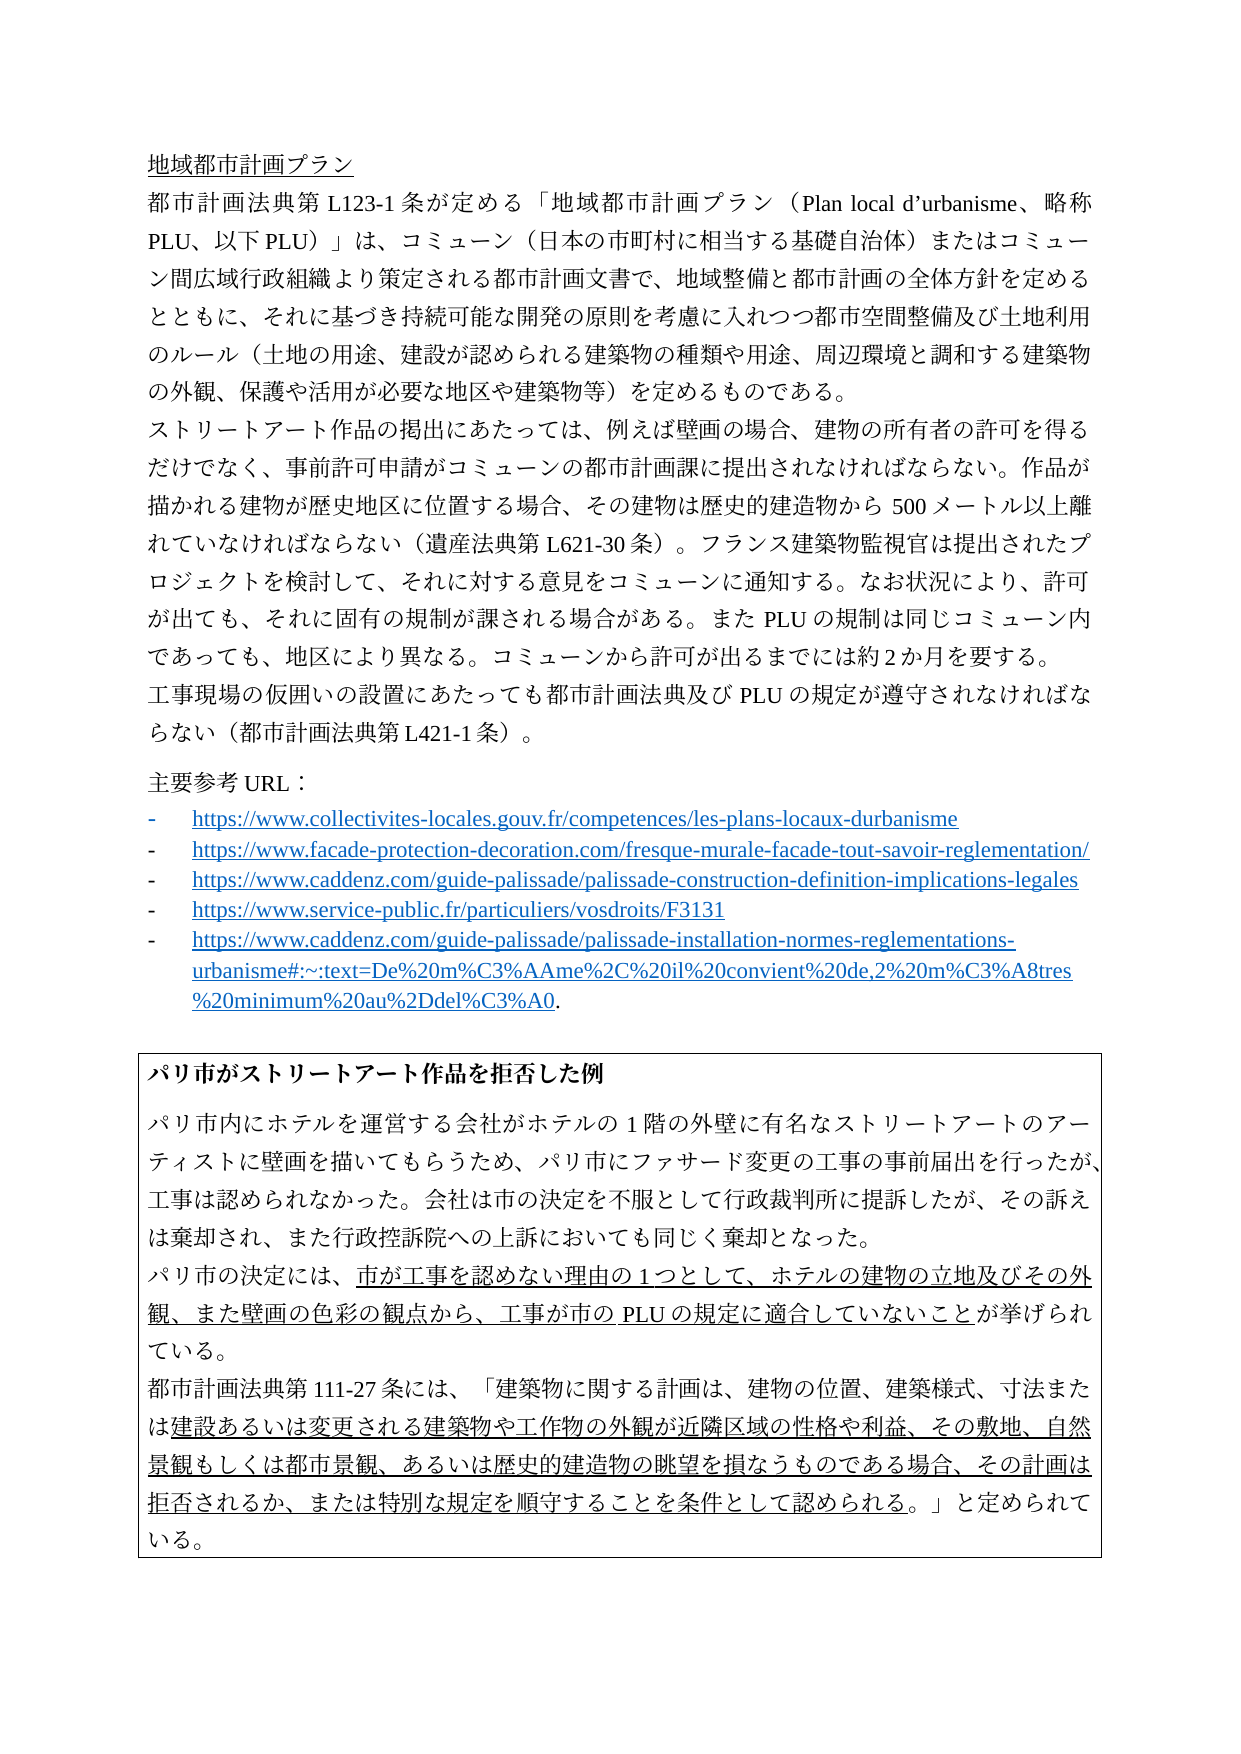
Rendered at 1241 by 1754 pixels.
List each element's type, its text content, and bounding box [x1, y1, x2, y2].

list https://www.caddenz.com/guide-palissade/palissade-construction-definition-implications-legales [148, 866, 1093, 892]
text 工事現場の仮囲いの設置にあたっても都市計画法典及びPLUの規定が遵守されなければならない（都市計画法典第L421-1条）。 [148, 677, 1093, 748]
text ストリートアート作品の掲出にあたっては、例えば壁画の場合、建物の所有者の許可を得るだけでなく、事前許可申請がコミューンの都市計画課に提出されなければならない。作品が描かれる建物が歴史地区に位置する場合、その建物は歴史的建造物から500メートル以上離れていなければならない（遺産法典第L621-30条）。フランス建築物監視官は提出されたプロジェクトを検討して、それに対する意見をコミューンに通知する。なお状況により、許可が出ても、それに固有の規制が課される場合がある。またPLUの規制は同じコミューン内であっても、地区により異なる。コミューンから許可が出るまでには約2か月を要する。 [148, 412, 1093, 672]
list https://www.collectivites-locales.gouv.fr/competences/les-plans-locaux-durbanisme [148, 803, 1093, 832]
text 都市計画法典第L123-1条が定める「地域都市計画プラン（Plan local d’urbanisme、略称PLU、以下PLU）」は、コミューン（日本の市町村に相当する基礎自治体）またはコミューン間広域行政組織より策定される都市計画文書で、地域整備と都市計画の全体方針を定めるとともに、それに基づき持続可能な開発の原則を考慮に入れつつ都市空間整備及び土地利用のルール（土地の用途、建設が認められる建築物の種類や用途、周辺環境と調和する建築物の外観、保護や活用が必要な地区や建築物等）を定めるものである。 [148, 185, 1093, 407]
text 主要参考URL： [148, 765, 1093, 798]
text 地域都市計画プラン [148, 148, 1093, 181]
text パリ市の決定には、市が工事を認めない理由の1つとして、ホテルの建物の立地及びその外観、また壁画の色彩の観点から、工事が市のPLUの規定に適合していないことが挙げられている。 [139, 1255, 1101, 1366]
list https://www.service-public.fr/particuliers/vosdroits/F3131 [148, 896, 1093, 923]
text 都市計画法典第111-27条には、「建築物に関する計画は、建物の位置、建築様式、寸法または建設あるいは変更される建築物や工作物の外観が近隣区域の性格や利益、その敷地、自然景観もしくは都市景観、あるいは歴史的建造物の眺望を損なうものである場合、その計画は拒否されるか、または特別な規定を順守することを条件として認められる。」と定められている。 [139, 1368, 1101, 1557]
list https://www.caddenz.com/guide-palissade/palissade-installation-normes-reglementations-urbanisme#:~:text=De%20m%C3%AAme%2C%20il%20convient%20de,2%20m%C3%A8tres%20minimum%20au%2Ddel%C3%A0. [148, 927, 1093, 1013]
text パリ市がストリートアート作品を拒否した例 [139, 1054, 1101, 1089]
list https://www.facade-protection-decoration.com/fresque-murale-facade-tout-savoir-reglementation/ [148, 836, 1093, 862]
text パリ市内にホテルを運営する会社がホテルの1階の外壁に有名なストリートアートのアーティストに壁画を描いてもらうため、パリ市にファサード変更の工事の事前届出を行ったが、工事は認められなかった。会社は市の決定を不服として行政裁判所に提訴したが、その訴えは棄却され、また行政控訴院への上訴においても同じく棄却となった。 [139, 1103, 1101, 1253]
